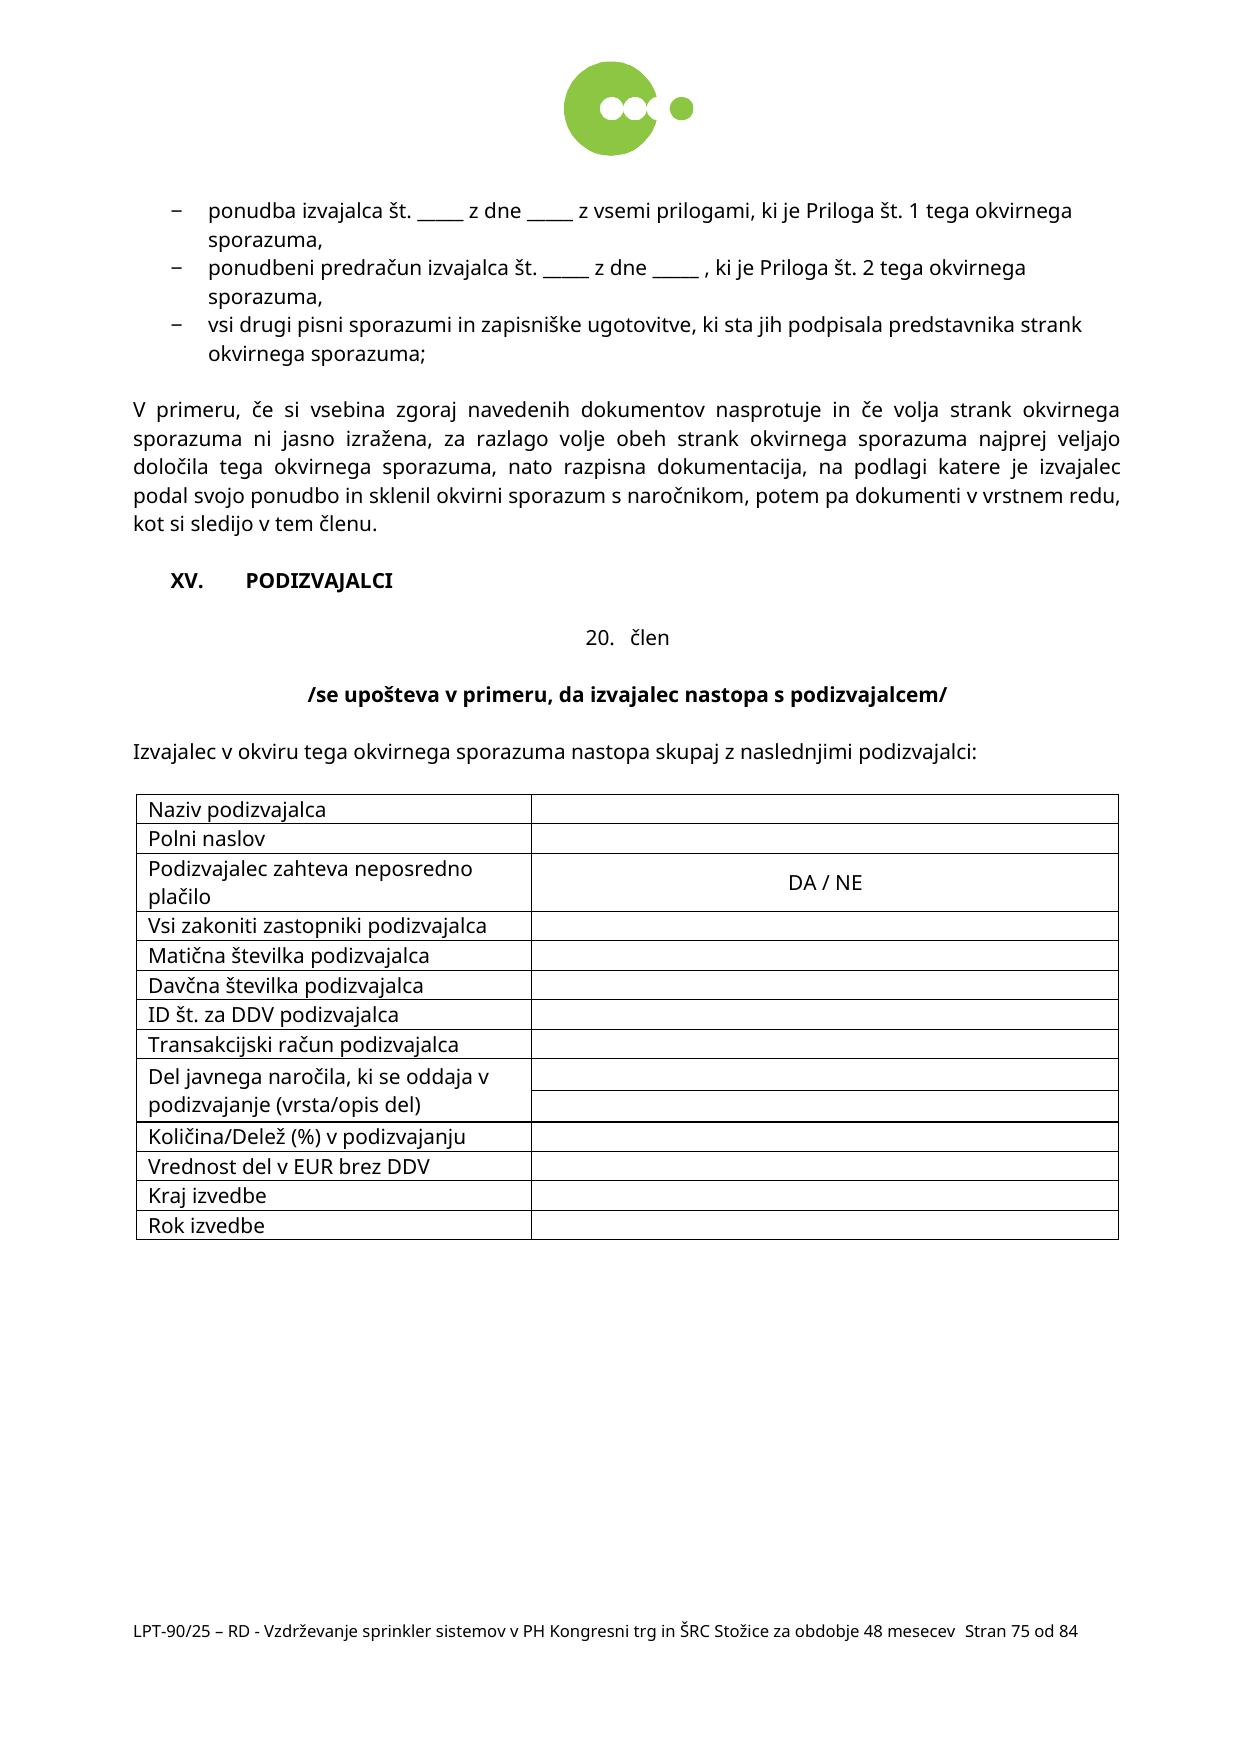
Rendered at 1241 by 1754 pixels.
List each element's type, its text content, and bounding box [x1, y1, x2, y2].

list člen [133, 623, 1122, 652]
table_cell [532, 1211, 1118, 1239]
table_cell [532, 1059, 1118, 1089]
table_cell [532, 971, 1118, 999]
table_cell Vrednost del v EUR brez DDV [137, 1152, 531, 1180]
table_cell Vsi zakoniti zastopniki podizvajalca [137, 912, 531, 940]
list ponudba izvajalca št. _____ z dne _____ z vsemi prilogami, ki je Priloga št. 1 tega okvirnega sporazuma, [170, 197, 1122, 253]
table_cell Rok izvedbe [137, 1211, 531, 1239]
text V primeru, če si vsebina zgoraj navedenih dokumentov nasprotuje in če volja strank okvirnega sporazuma ni jasno izražena, za razlago volje obeh strank okvirnega sporazuma najprej veljajo določila tega okvirnega sporazuma, nato razpisna dokumentacija, na podlagi katere je izvajalec podal svojo ponudbo in sklenil okvirni sporazum s naročnikom, potem pa dokumenti v vrstnem redu, kot si sledijo v tem členu. [133, 396, 1122, 538]
table_cell Matična številka podizvajalca [137, 941, 531, 970]
table_cell Polni naslov [137, 824, 531, 853]
table_header Naziv podizvajalca [137, 795, 531, 823]
table_cell Kraj izvedbe [137, 1181, 531, 1210]
table_cell [532, 1030, 1118, 1058]
list vsi drugi pisni sporazumi in zapisniške ugotovitve, ki sta jih podpisala predstavnika strank okvirnega sporazuma; [170, 310, 1122, 367]
table_cell [532, 824, 1118, 853]
table_cell [532, 941, 1118, 970]
table_cell [532, 1152, 1118, 1180]
list PODIZVAJALCI [170, 566, 1122, 595]
table_header [532, 795, 1118, 823]
list ponudbeni predračun izvajalca št. _____ z dne _____ , ki je Priloga št. 2 tega okvirnega sporazuma, [170, 253, 1122, 310]
table_cell [532, 1123, 1118, 1151]
table_cell [532, 1181, 1118, 1210]
table_cell [532, 1091, 1118, 1121]
table_cell DA / NE [532, 854, 1118, 911]
table_cell Količina/Delež (%) v podizvajanju [137, 1123, 531, 1151]
table_cell Transakcijski račun podizvajalca [137, 1030, 531, 1058]
table_cell ID št. za DDV podizvajalca [137, 1000, 531, 1029]
text Izvajalec v okviru tega okvirnega sporazuma nastopa skupaj z naslednjimi podizvajalci: [133, 737, 1122, 765]
table_cell [532, 1000, 1118, 1029]
table_cell Podizvajalec zahteva neposredno plačilo [137, 854, 531, 911]
table_cell [532, 912, 1118, 940]
table_cell Del javnega naročila, ki se oddaja v podizvajanje (vrsta/opis del) [137, 1059, 531, 1121]
table_cell Davčna številka podizvajalca [137, 971, 531, 999]
text /se upošteva v primeru, da izvajalec nastopa s podizvajalcem/ [133, 680, 1122, 708]
